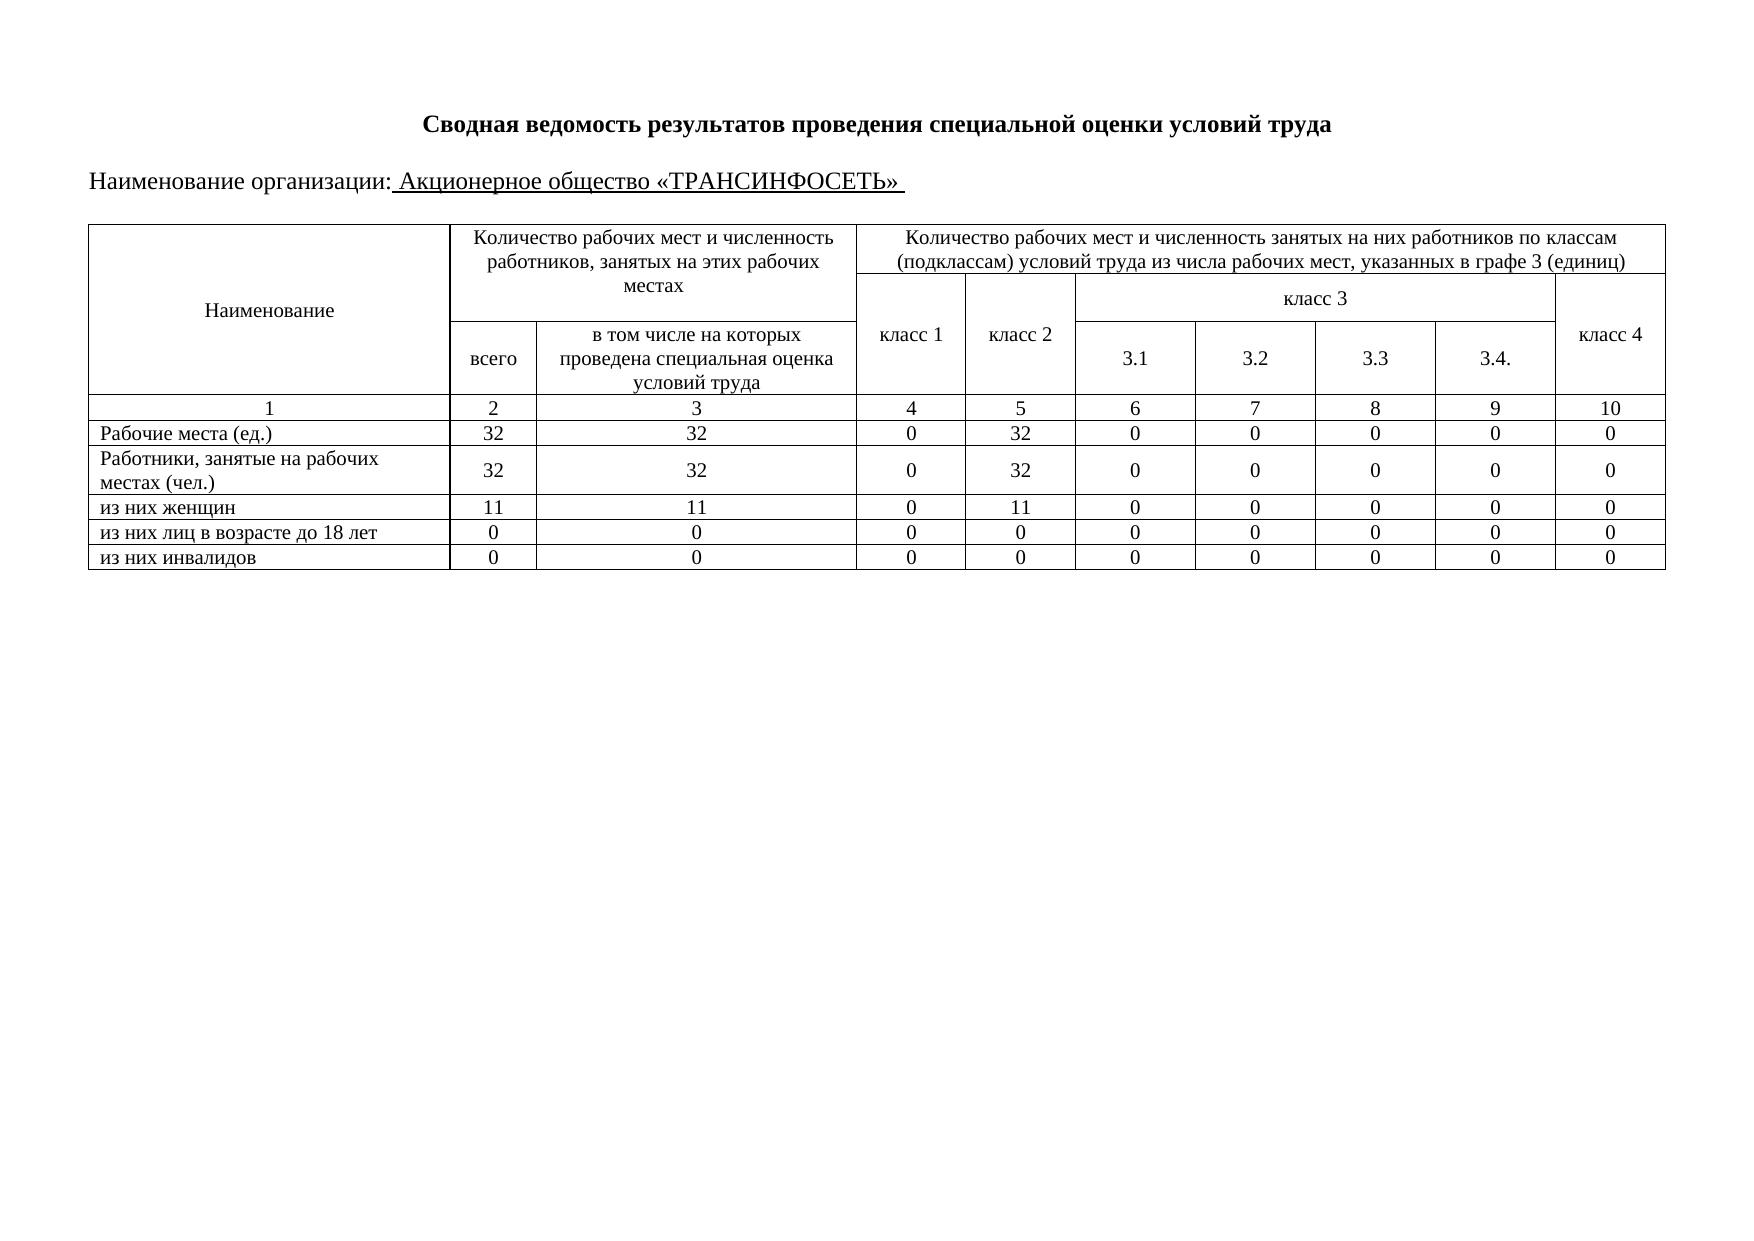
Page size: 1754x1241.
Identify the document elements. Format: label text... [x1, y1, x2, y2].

table_cell 0 [1316, 545, 1435, 569]
table_cell 0 [857, 545, 965, 569]
table_cell из них лиц в возрасте до 18 лет [89, 520, 449, 544]
table_cell 3.1 [1076, 322, 1195, 394]
table_cell 8 [1316, 395, 1435, 419]
table_cell 0 [1556, 545, 1665, 569]
table_cell 0 [451, 520, 536, 544]
table_cell 0 [537, 545, 856, 569]
table_cell Рабочие места (ед.) [89, 421, 449, 444]
table_cell 11 [451, 495, 536, 519]
table_cell из них женщин [89, 495, 449, 519]
table_cell 0 [1556, 421, 1665, 444]
table_cell 0 [857, 421, 965, 444]
table_cell 0 [1316, 495, 1435, 519]
table_cell 3.3 [1316, 322, 1435, 394]
table_cell 0 [1436, 545, 1555, 569]
table_cell 0 [1196, 495, 1315, 519]
table_cell 0 [857, 520, 965, 544]
table_cell 0 [1556, 446, 1665, 494]
table_cell 0 [1076, 545, 1195, 569]
table_cell 32 [451, 446, 536, 494]
text Наименование организации: [89, 166, 1665, 195]
table_cell 10 [1556, 395, 1665, 419]
table_cell 0 [1316, 446, 1435, 494]
table_cell 1 [89, 395, 449, 419]
table_cell 0 [1436, 446, 1555, 494]
table_cell 7 [1196, 395, 1315, 419]
table_cell 2 [451, 395, 536, 419]
table_cell 0 [857, 495, 965, 519]
table_header Количество рабочих мест и численность занятых на них работников по классам (подклассам) условий труда из числа рабочих мест, указанных в графе 3 (единиц) [857, 225, 1665, 273]
table_cell 0 [537, 520, 856, 544]
table_cell 0 [857, 446, 965, 494]
table_cell 32 [966, 446, 1075, 494]
table_cell 0 [1196, 520, 1315, 544]
table_cell 5 [966, 395, 1075, 419]
table_cell 32 [537, 446, 856, 494]
table_cell 0 [1316, 520, 1435, 544]
table_cell 0 [451, 545, 536, 569]
table_cell 3 [537, 395, 856, 419]
table_cell 9 [1436, 395, 1555, 419]
text Сводная ведомость результатов проведения специальной оценки условий труда [89, 109, 1665, 138]
table_cell 3.2 [1196, 322, 1315, 394]
table_cell 0 [966, 545, 1075, 569]
table_cell 32 [537, 421, 856, 444]
table_cell класс 2 [966, 274, 1075, 394]
table_cell 0 [1436, 495, 1555, 519]
table_cell 11 [537, 495, 856, 519]
table_cell 32 [966, 421, 1075, 444]
table_header Наименование [89, 225, 449, 394]
table_cell класс 1 [857, 274, 965, 394]
table_cell класс 4 [1556, 274, 1665, 394]
table_cell из них инвалидов [89, 545, 449, 569]
table_header Количество рабочих мест и численность работников, занятых на этих рабочих местах [451, 225, 856, 321]
table_cell класс 3 [1076, 274, 1555, 321]
table_cell 32 [451, 421, 536, 444]
table_cell в том числе на которых проведена специальная оценка условий труда [537, 322, 856, 394]
table_cell 6 [1076, 395, 1195, 419]
table_cell 0 [966, 520, 1075, 544]
table_cell всего [451, 322, 536, 394]
table_cell 0 [1436, 421, 1555, 444]
table_cell 0 [1076, 495, 1195, 519]
table_cell 0 [1076, 421, 1195, 444]
table_cell 0 [1556, 520, 1665, 544]
table_cell 11 [966, 495, 1075, 519]
table_cell 0 [1556, 495, 1665, 519]
table_cell 0 [1196, 545, 1315, 569]
table_cell 0 [1436, 520, 1555, 544]
table_cell 0 [1076, 446, 1195, 494]
table_cell 4 [857, 395, 965, 419]
table_cell Работники, занятые на рабочих местах (чел.) [89, 446, 449, 494]
table_cell 0 [1076, 520, 1195, 544]
table_cell 0 [1196, 421, 1315, 444]
table_cell 0 [1316, 421, 1435, 444]
table_cell 0 [1196, 446, 1315, 494]
table_cell 3.4. [1436, 322, 1555, 394]
